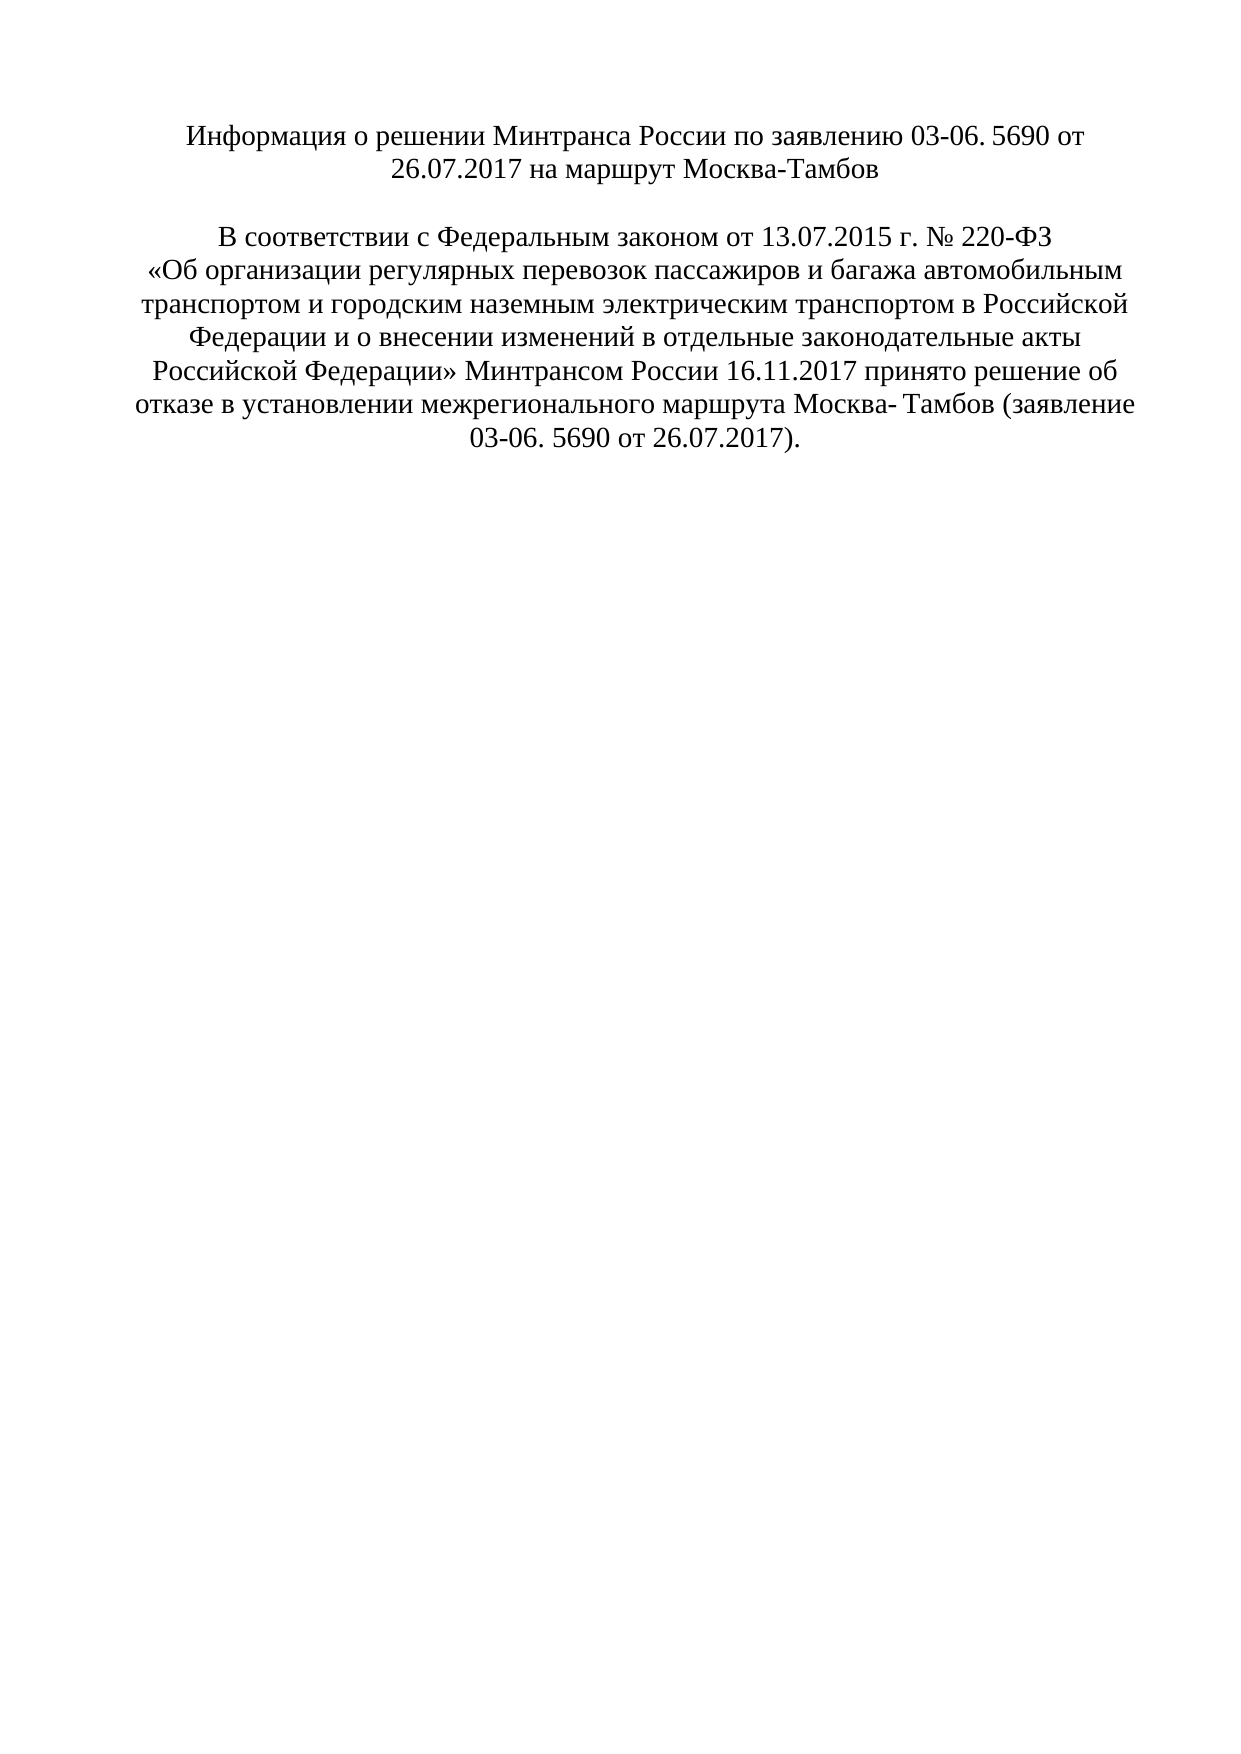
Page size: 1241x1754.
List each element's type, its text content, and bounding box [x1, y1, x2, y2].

text В соответствии с Федеральным законом от 13.07.2015 г. № 220-ФЗ «Об организации регулярных перевозок пассажиров и багажа автомобильным транспортом и городским наземным электрическим транспортом в Российской Федерации и о внесении изменений в отдельные законодательные акты Российской Федерации» Минтрансом России 16.11.2017 принято решение об отказе в установлении межрегионального маршрута Москва- Тамбов (заявление 03-06. 5690 от 26.07.2017). [118, 219, 1152, 453]
text Информация о решении Минтранса России по заявлению 03-06. 5690 от 26.07.2017 на маршрут Москва-Тамбов [118, 118, 1152, 185]
